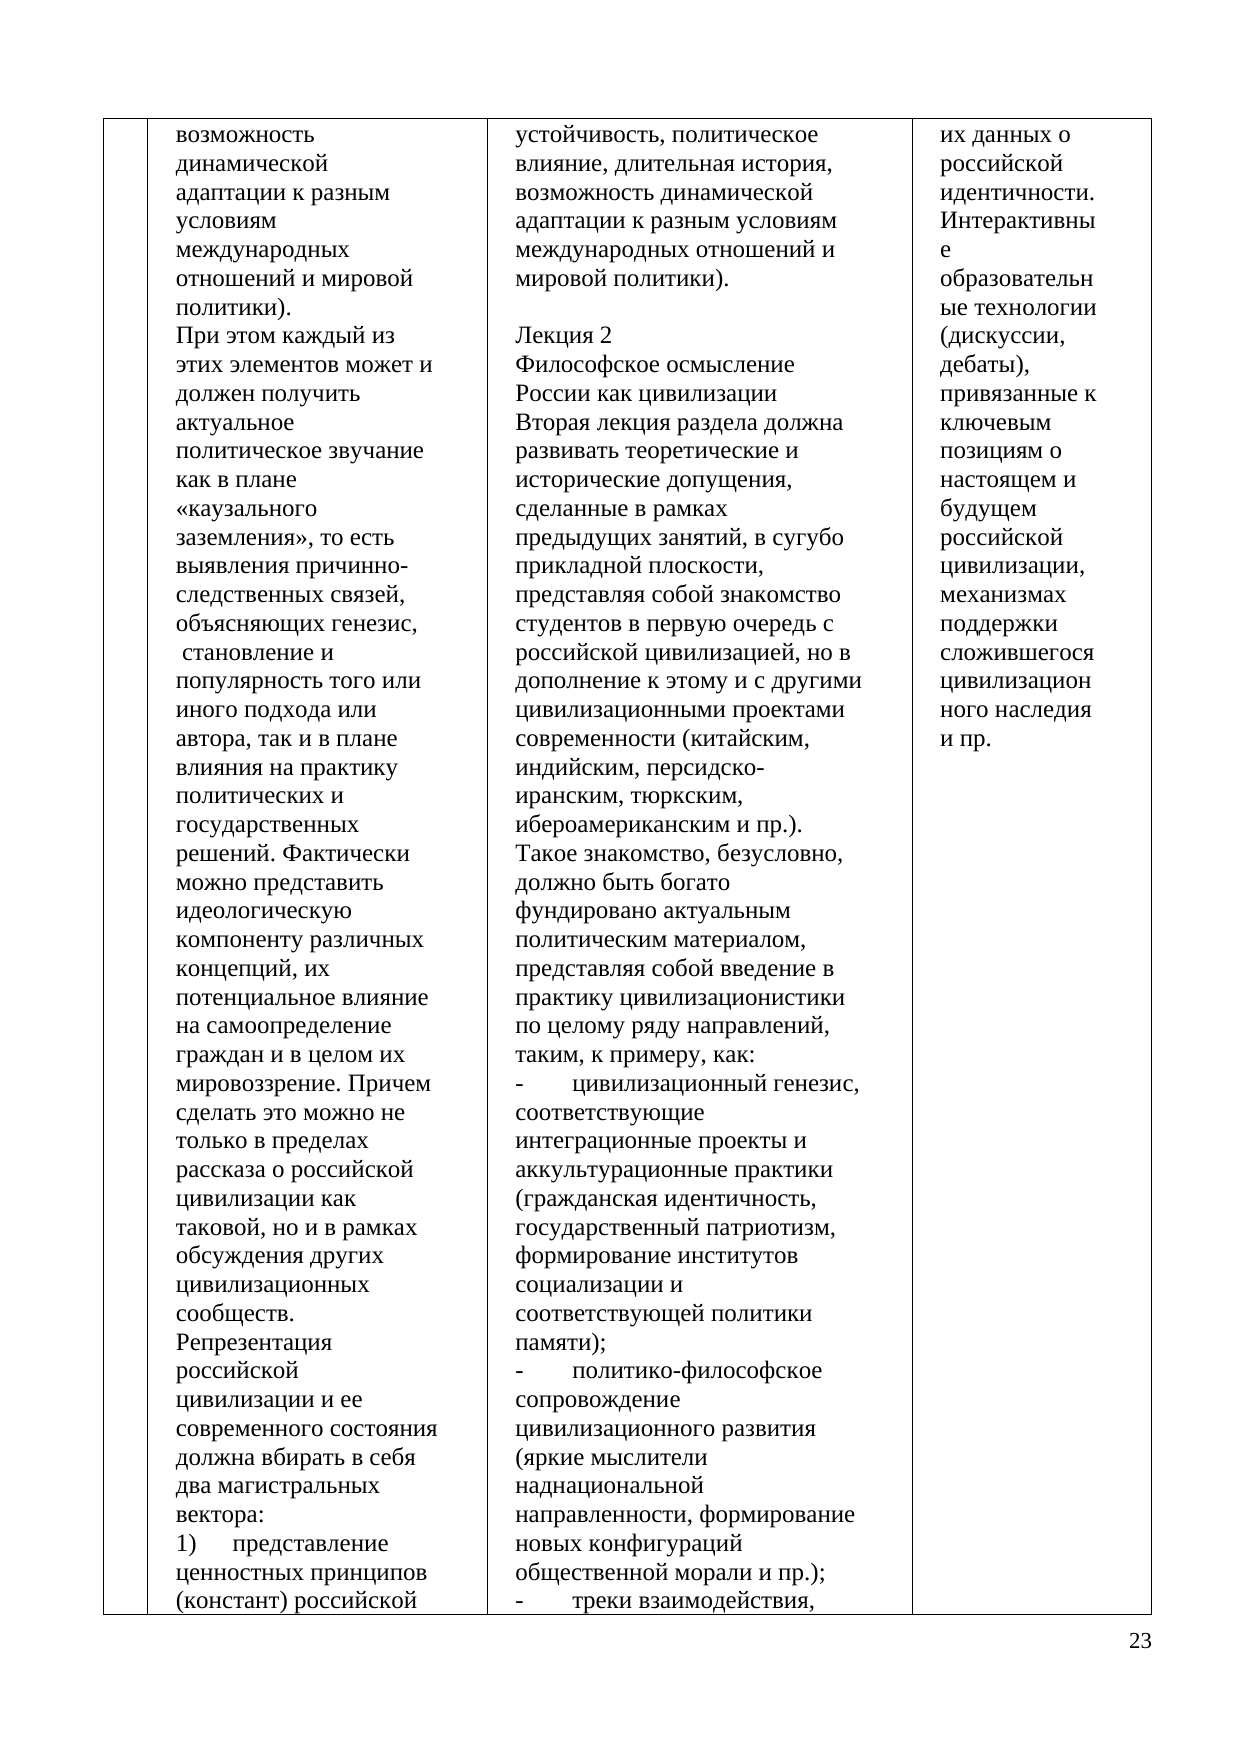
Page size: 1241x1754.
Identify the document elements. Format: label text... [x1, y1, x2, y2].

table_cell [488, 119, 912, 1614]
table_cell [913, 119, 1151, 1614]
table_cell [148, 119, 487, 1614]
table_cell 2 [104, 119, 147, 1614]
